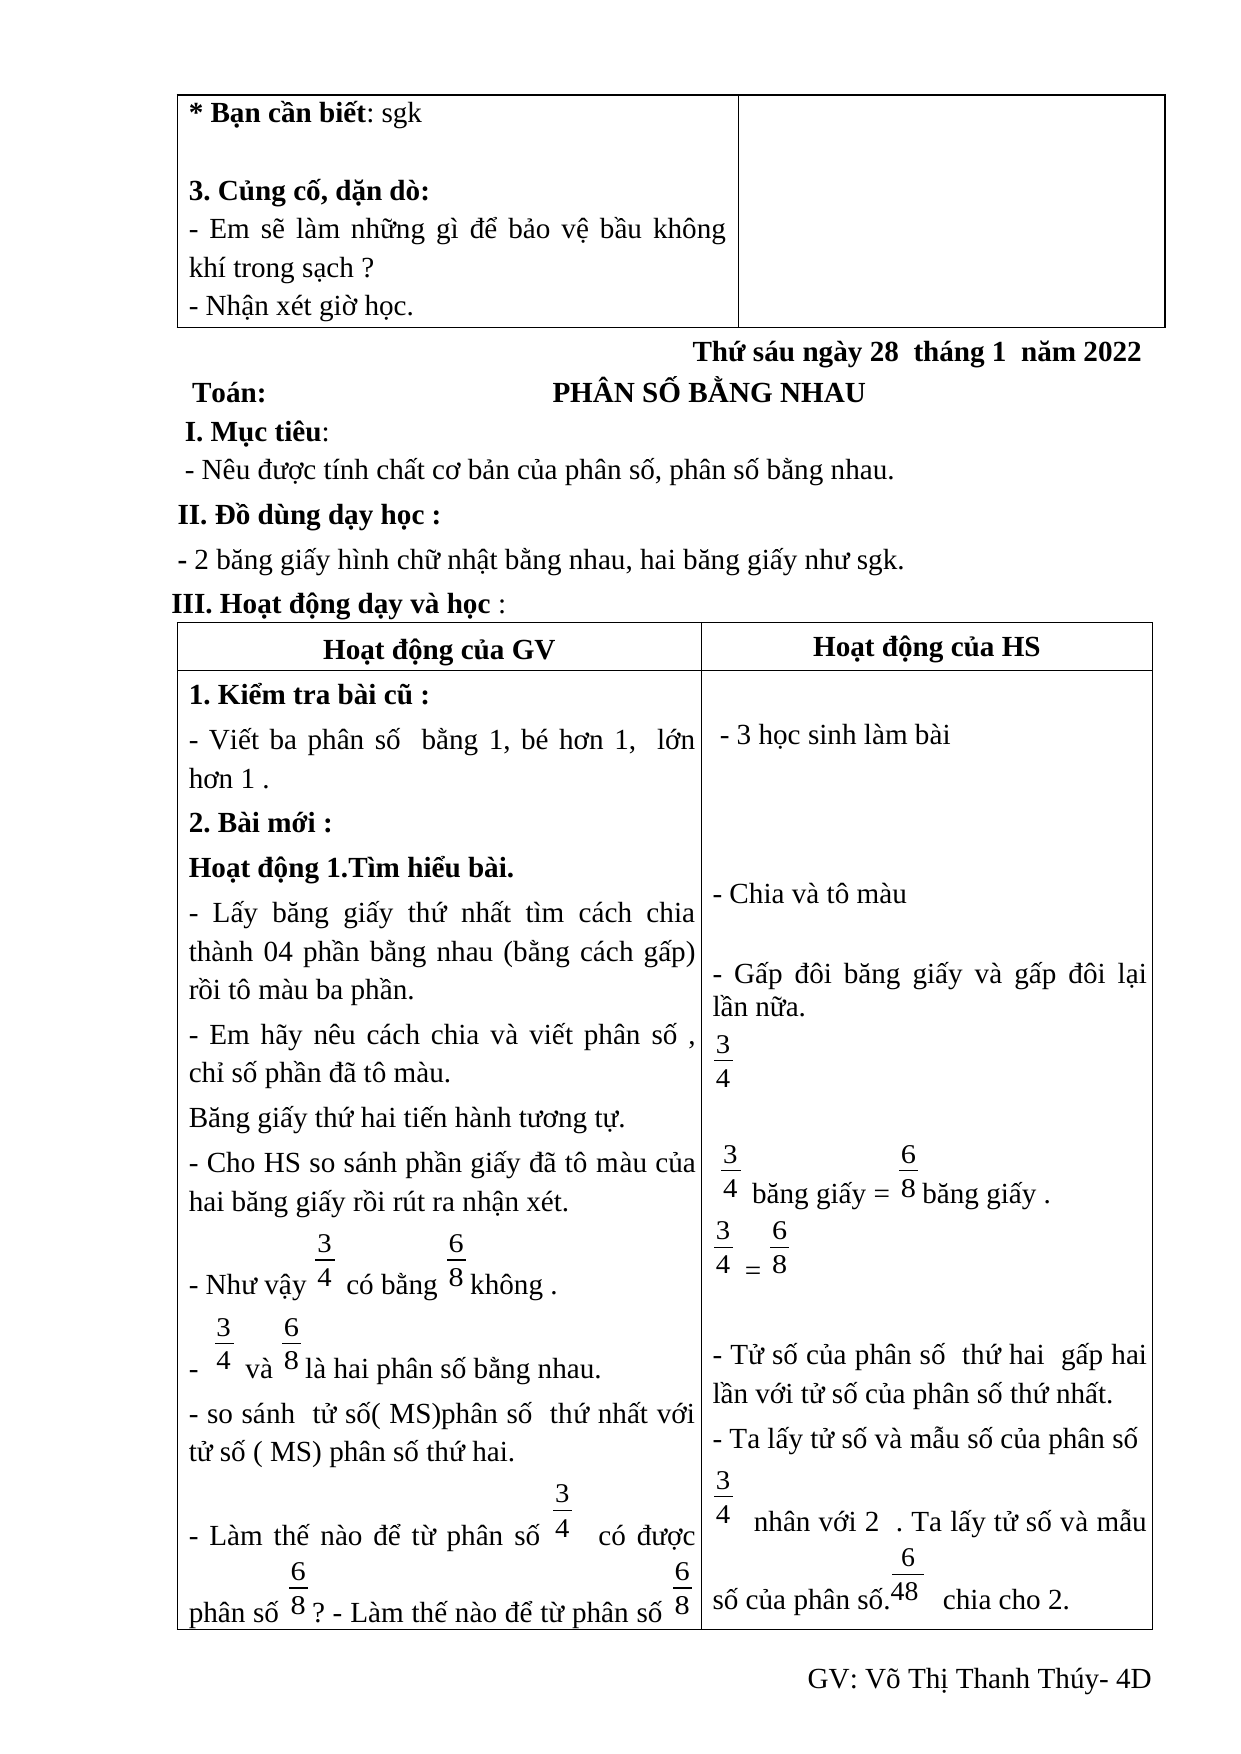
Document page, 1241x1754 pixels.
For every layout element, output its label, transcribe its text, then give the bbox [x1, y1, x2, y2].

table_header Hoạt động của HS [702, 623, 1152, 670]
text - Nêu được tính chất cơ bản của phân số, phân số bằng nhau. [177, 452, 1152, 486]
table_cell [178, 671, 701, 1629]
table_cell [178, 96, 738, 327]
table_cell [702, 671, 1152, 1629]
text I. Mục tiêu: [177, 414, 1152, 447]
text II. Đồ dùng dạy học : [177, 497, 1152, 531]
text Toán: PHÂN SỐ BẰNG NHAU [177, 375, 1152, 409]
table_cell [739, 96, 1164, 327]
table_header Hoạt động của GV [178, 623, 701, 670]
text III. Hoạt động dạy và học : [171, 587, 1152, 620]
text - 2 băng giấy hình chữ nhật bằng nhau, hai băng giấy như sgk. [177, 542, 1152, 575]
text Thứ sáu ngày 28 tháng 1 năm 2022 [177, 334, 1152, 368]
